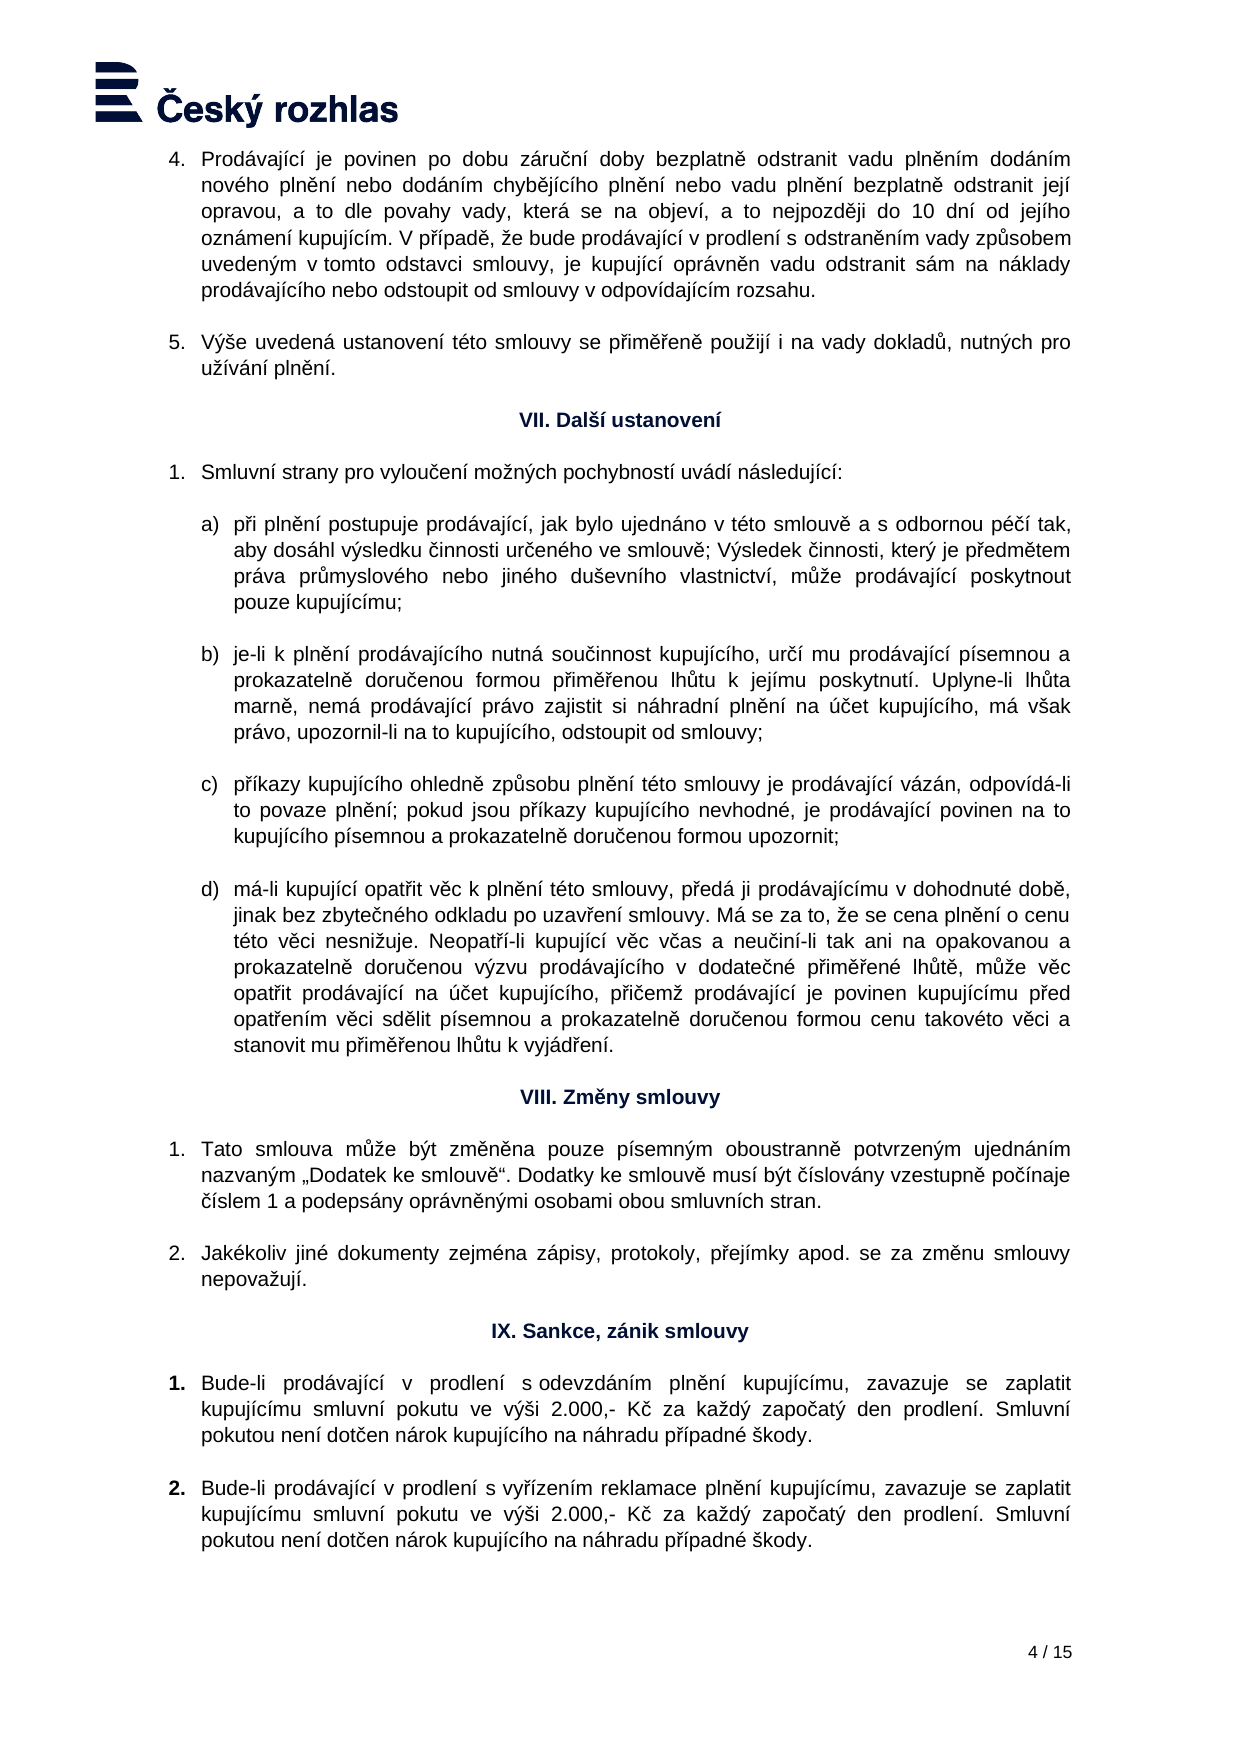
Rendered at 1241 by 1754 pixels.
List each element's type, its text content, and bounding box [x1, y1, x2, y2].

list příkazy kupujícího ohledně způsobu plnění této smlouvy je prodávající vázán, odpovídá-li to povaze plnění; pokud jsou příkazy kupujícího nevhodné, je prodávající povinen na to kupujícího písemnou a prokazatelně doručenou formou upozornit; [201, 771, 1072, 849]
list Prodávající je povinen po dobu záruční doby bezplatně odstranit vadu plněním dodáním nového plnění nebo dodáním chybějícího plnění nebo vadu plnění bezplatně odstranit její opravou, a to dle povahy vady, která se na objeví, a to nejpozději do 10 dní od jejího oznámení kupujícím. V případě, že bude prodávající v prodlení s odstraněním vady způsobem uvedeným v tomto odstavci smlouvy, je kupující oprávněn vadu odstranit sám na náklady prodávajícího nebo odstoupit od smlouvy v odpovídajícím rozsahu. [168, 146, 1072, 302]
list Výše uvedená ustanovení této smlouvy se přiměřeně použijí i na vady dokladů, nutných pro užívání plnění. [168, 328, 1072, 380]
list je-li k plnění prodávajícího nutná součinnost kupujícího, určí mu prodávající písemnou a prokazatelně doručenou formou přiměřenou lhůtu k jejímu poskytnutí. Uplyne-li lhůta marně, nemá prodávající právo zajistit si náhradní plnění na účet kupujícího, má však právo, upozornil-li na to kupujícího, odstoupit od smlouvy; [201, 641, 1072, 745]
subtitle Změny smlouvy [168, 1083, 1072, 1109]
list Smluvní strany pro vyloučení možných pochybností uvádí následující: [168, 458, 1072, 484]
list Jakékoliv jiné dokumenty zejména zápisy, protokoly, přejímky apod. se za změnu smlouvy nepovažují. [168, 1240, 1072, 1292]
list při plnění postupuje prodávající, jak bylo ujednáno v této smlouvě a s odbornou péčí tak, aby dosáhl výsledku činnosti určeného ve smlouvě; Výsledek činnosti, který je předmětem práva průmyslového nebo jiného duševního vlastnictví, může prodávající poskytnout pouze kupujícímu; [201, 511, 1072, 615]
list Tato smlouva může být změněna pouze písemným oboustranně potvrzeným ujednáním nazvaným „Dodatek ke smlouvě“. Dodatky ke smlouvě musí být číslovány vzestupně počínaje číslem 1 a podepsány oprávněnými osobami obou smluvních stran. [168, 1136, 1072, 1214]
subtitle Sankce, zánik smlouvy [168, 1318, 1072, 1344]
list Bude-li prodávající v prodlení s vyřízením reklamace plnění kupujícímu, zavazuje se zaplatit kupujícímu smluvní pokutu ve výši 2.000,- Kč za každý započatý den prodlení. Smluvní pokutou není dotčen nárok kupujícího na náhradu případné škody. [168, 1474, 1072, 1552]
subtitle Další ustanovení [168, 406, 1072, 432]
list má-li kupující opatřit věc k plnění této smlouvy, předá ji prodávajícímu v dohodnuté době, jinak bez zbytečného odkladu po uzavření smlouvy. Má se za to, že se cena plnění o cenu této věci nesnižuje. Neopatří-li kupující věc včas a neučiní-li tak ani na opakovanou a prokazatelně doručenou výzvu prodávajícího v dodatečné přiměřené lhůtě, může věc opatřit prodávající na účet kupujícího, přičemž prodávající je povinen kupujícímu před opatřením věci sdělit písemnou a prokazatelně doručenou formou cenu takovéto věci a stanovit mu přiměřenou lhůtu k vyjádření. [201, 875, 1072, 1057]
picture [95, 62, 398, 128]
list Bude-li prodávající v prodlení s odevzdáním plnění kupujícímu, zavazuje se zaplatit kupujícímu smluvní pokutu ve výši 2.000,- Kč za každý započatý den prodlení. Smluvní pokutou není dotčen nárok kupujícího na náhradu případné škody. [168, 1370, 1072, 1448]
